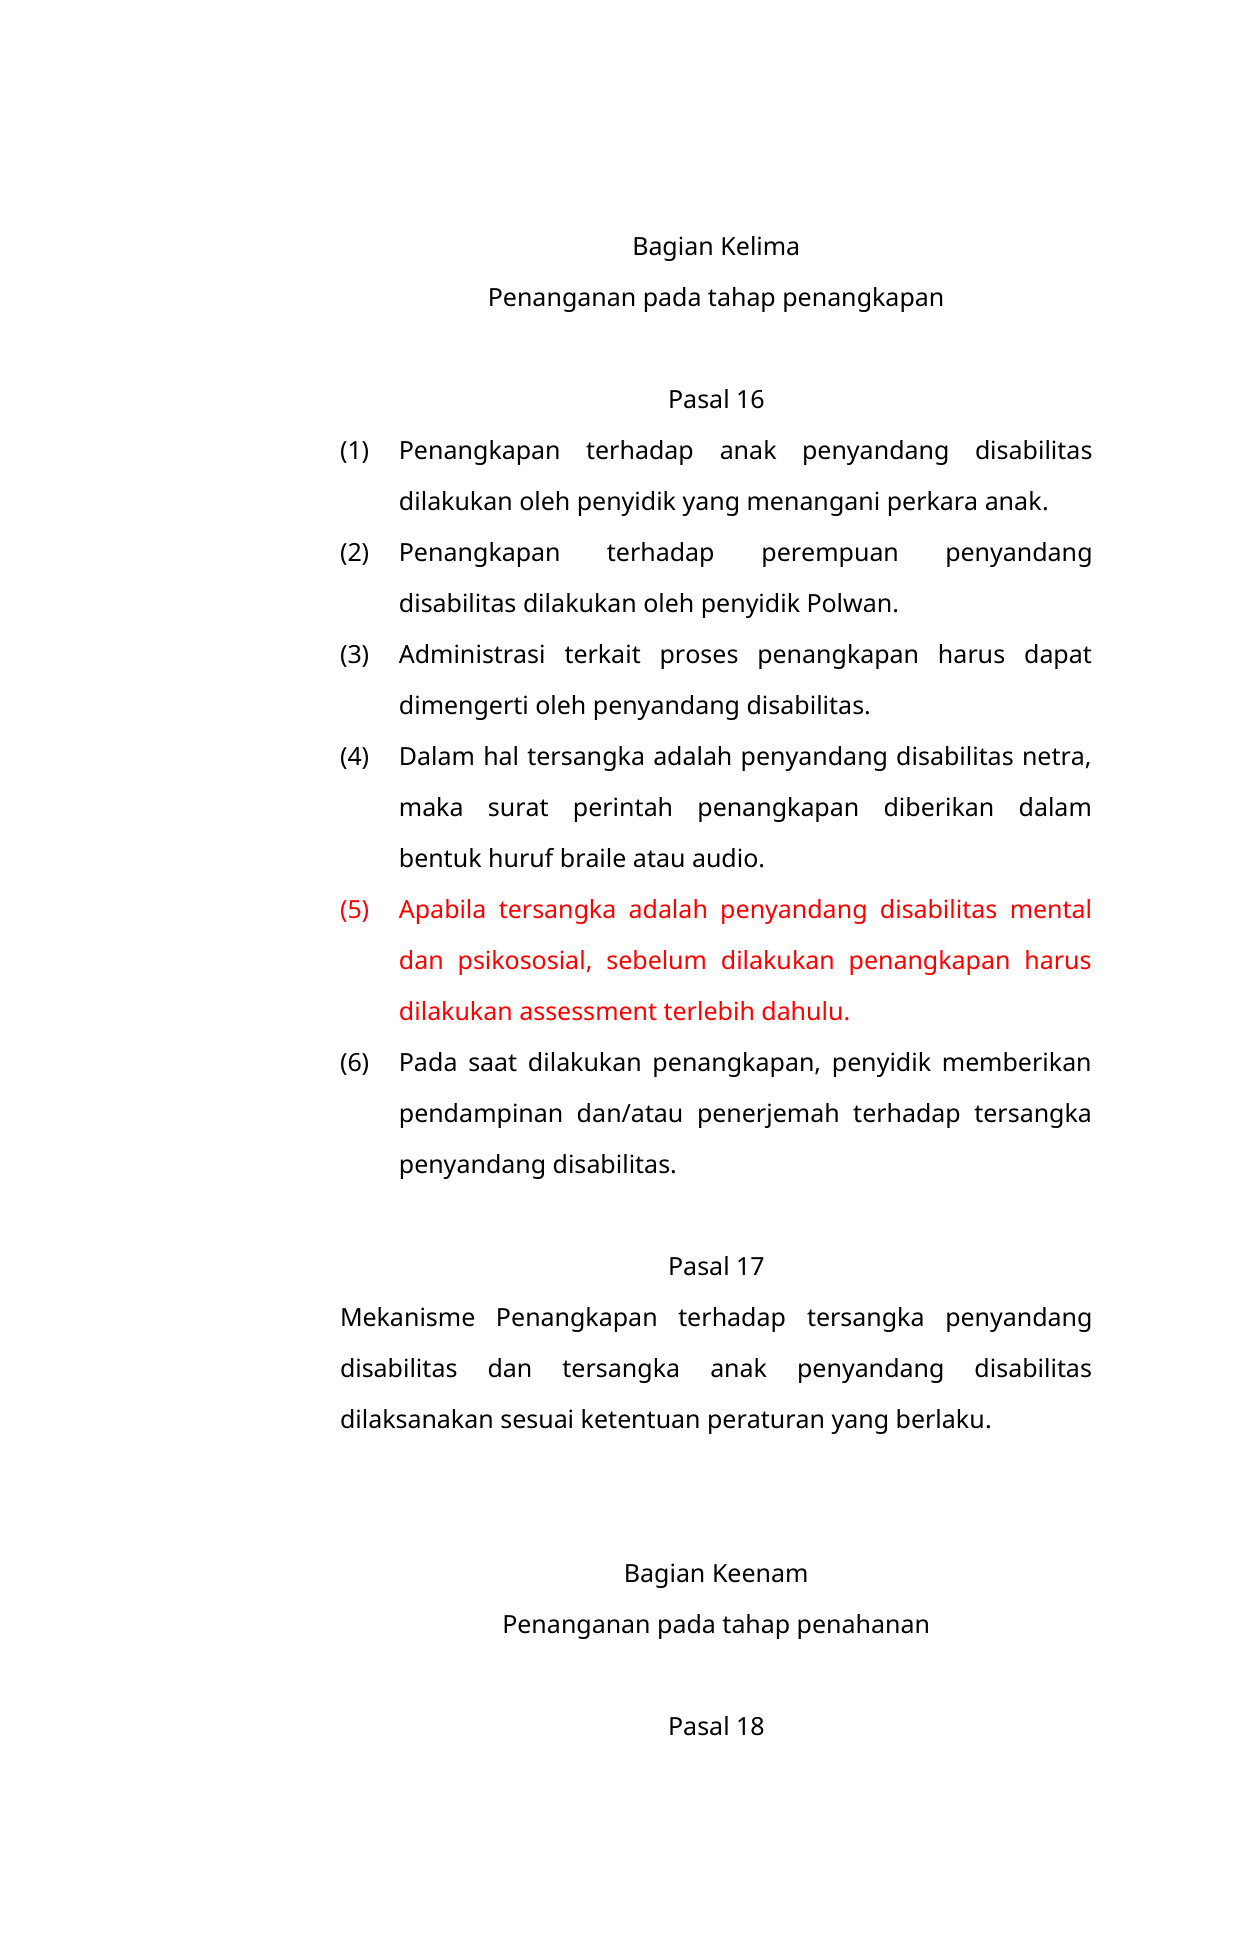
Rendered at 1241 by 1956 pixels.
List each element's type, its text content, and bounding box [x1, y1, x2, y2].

text Pasal 16 [340, 381, 1092, 415]
text Bagian Kelima [340, 228, 1092, 262]
list Apabila tersangka adalah penyandang disabilitas mental dan psikososial, sebelum dilakukan penangkapan harus dilakukan assessment terlebih dahulu. [340, 892, 1092, 1028]
text Penanganan pada tahap penahanan [340, 1606, 1092, 1640]
text Pasal 18 [340, 1708, 1092, 1742]
text Mekanisme Penangkapan terhadap tersangka penyandang disabilitas dan tersangka anak penyandang disabilitas dilaksanakan sesuai ketentuan peraturan yang berlaku. [340, 1300, 1092, 1436]
text Bagian Keenam [340, 1555, 1092, 1589]
list Penangkapan terhadap anak penyandang disabilitas dilakukan oleh penyidik yang menangani perkara anak. [340, 432, 1092, 517]
list Administrasi terkait proses penangkapan harus dapat dimengerti oleh penyandang disabilitas. [340, 637, 1092, 722]
list Penangkapan terhadap perempuan penyandang disabilitas dilakukan oleh penyidik Polwan. [340, 534, 1092, 619]
text Pasal 17 [340, 1249, 1092, 1283]
text Penanganan pada tahap penangkapan [340, 279, 1092, 313]
list Dalam hal tersangka adalah penyandang disabilitas netra, maka surat perintah penangkapan diberikan dalam bentuk huruf braile atau audio. [340, 739, 1092, 875]
list Pada saat dilakukan penangkapan, penyidik memberikan pendampinan dan/atau penerjemah terhadap tersangka penyandang disabilitas. [340, 1045, 1092, 1181]
